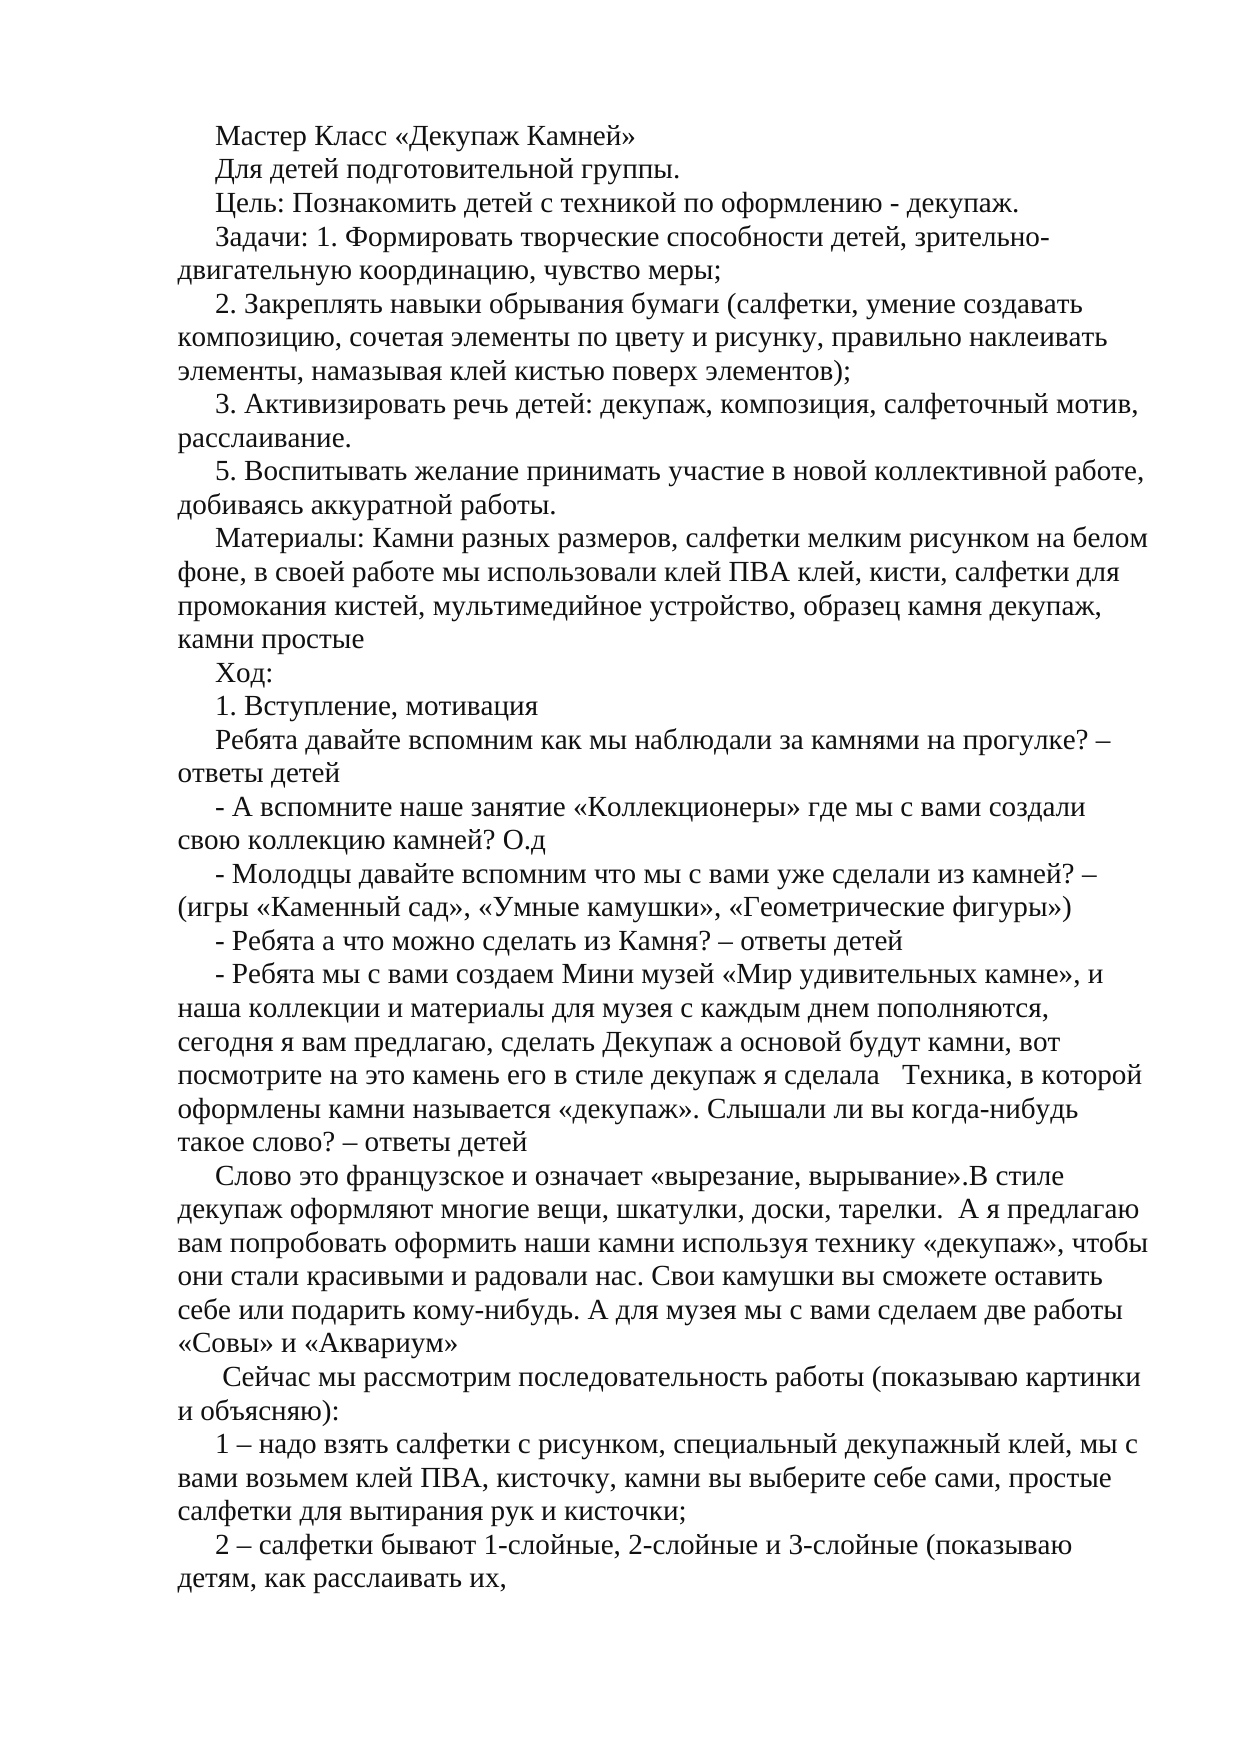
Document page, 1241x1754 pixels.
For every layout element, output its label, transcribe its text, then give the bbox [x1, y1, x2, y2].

text 2. Закреплять навыки обрывания бумаги (салфетки, умение создавать композицию, сочетая элементы по цвету и рисунку, правильно наклеивать элементы, намазывая клей кистью поверх элементов); [177, 286, 1152, 386]
text Для детей подготовительной группы. [177, 152, 1152, 185]
text 2 – салфетки бывают 1-слойные, 2-слойные и 3-слойные (показываю детям, как расслаивать их, [177, 1527, 1152, 1594]
text - Молодцы давайте вспомним что мы с вами уже сделали из камней? – (игры «Каменный сад», «Умные камушки», «Геометрические фигуры») [177, 856, 1152, 923]
text 1 – надо взять салфетки с рисунком, специальный декупажный клей, мы с вами возьмем клей ПВА, кисточку, камни вы выберите себе сами, простые салфетки для вытирания рук и кисточки; [177, 1426, 1152, 1527]
text - Ребята а что можно сделать из Камня? – ответы детей [177, 923, 1152, 957]
text Ход: [177, 655, 1152, 688]
text Задачи: 1. Формировать творческие способности детей, зрительно-двигательную координацию, чувство меры; [177, 219, 1152, 286]
text Цель: Познакомить детей с техникой по оформлению - декупаж. [177, 185, 1152, 219]
text Мастер Класс «Декупаж Камней» [177, 118, 1152, 152]
text 5. Воспитывать желание принимать участие в новой коллективной работе, добиваясь аккуратной работы. [177, 453, 1152, 521]
text Сейчас мы рассмотрим последовательность работы (показываю картинки и объясняю): [177, 1359, 1152, 1426]
text Материалы: Камни разных размеров, салфетки мелким рисунком на белом фоне, в своей работе мы использовали клей ПВА клей, кисти, салфетки для промокания кистей, мультимедийное устройство, образец камня декупаж, камни простые [177, 521, 1152, 655]
text - Ребята мы с вами создаем Мини музей «Мир удивительных камне», и наша коллекции и материалы для музея с каждым днем пополняются, сегодня я вам предлагаю, сделать Декупаж а основой будут камни, вот посмотрите на это камень его в стиле декупаж я сделала Техника, в которой оформлены камни называется «декупаж». Слышали ли вы когда-нибудь такое слово? – ответы детей [177, 957, 1152, 1158]
text 1. Вступление, мотивация [177, 688, 1152, 722]
text - А вспомните наше занятие «Коллекционеры» где мы с вами создали свою коллекцию камней? О.д [177, 789, 1152, 856]
text 3. Активизировать речь детей: декупаж, композиция, салфеточный мотив, расслаивание. [177, 386, 1152, 453]
text Слово это французское и означает «вырезание, вырывание».В стиле декупаж оформляют многие вещи, шкатулки, доски, тарелки. А я предлагаю вам попробовать оформить наши камни используя технику «декупаж», чтобы они стали красивыми и радовали нас. Свои камушки вы сможете оставить себе или подарить кому-нибудь. А для музея мы с вами сделаем две работы «Совы» и «Аквариум» [177, 1158, 1152, 1359]
text Ребята давайте вспомним как мы наблюдали за камнями на прогулке? – ответы детей [177, 722, 1152, 789]
